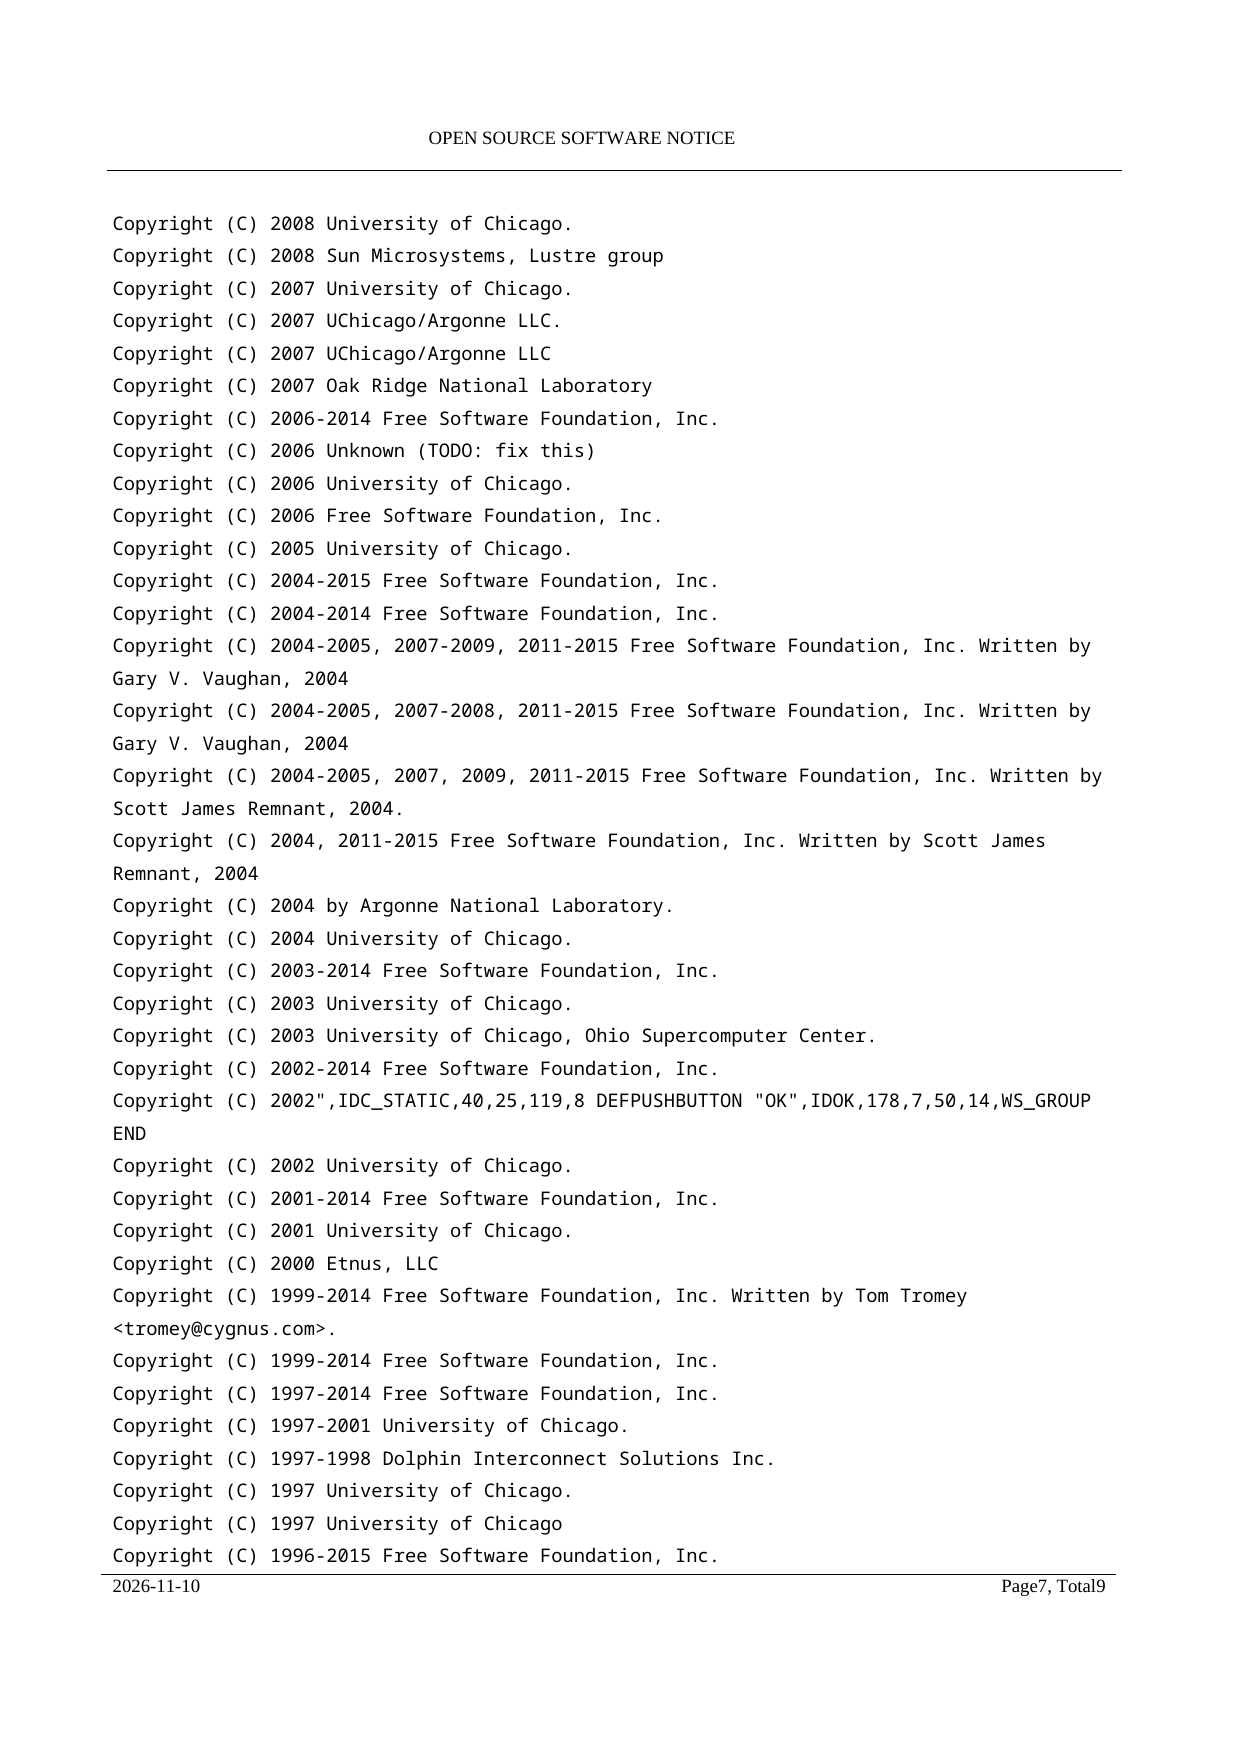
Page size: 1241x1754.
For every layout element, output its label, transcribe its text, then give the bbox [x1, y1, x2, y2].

text Copyright (C) 2004-2014 Free Software Foundation, Inc. [112, 596, 1128, 629]
text Copyright (C) 1997-1998 Dolphin Interconnect Solutions Inc. [112, 1441, 1128, 1474]
text Copyright (C) 2004-2005, 2007-2009, 2011-2015 Free Software Foundation, Inc. Written by Gary V. Vaughan, 2004 [112, 629, 1128, 694]
text Copyright (C) 2002-2014 Free Software Foundation, Inc. [112, 1051, 1128, 1084]
text Copyright (C) 2006 Free Software Foundation, Inc. [112, 499, 1128, 531]
text Copyright (C) 2006 University of Chicago. [112, 466, 1128, 499]
text Copyright (C) 2003-2014 Free Software Foundation, Inc. [112, 954, 1128, 986]
text Copyright (C) 2003 University of Chicago. [112, 986, 1128, 1019]
text Copyright (C) 1997-2014 Free Software Foundation, Inc. [112, 1376, 1128, 1409]
text Copyright (C) 2008 University of Chicago. [112, 206, 1128, 239]
text Copyright (C) 2006-2014 Free Software Foundation, Inc. [112, 401, 1128, 434]
text Copyright (C) 2001 University of Chicago. [112, 1214, 1128, 1246]
text Copyright (C) 2005 University of Chicago. [112, 531, 1128, 564]
text Copyright (C) 2000 Etnus, LLC [112, 1246, 1128, 1279]
text Copyright (C) 2004 by Argonne National Laboratory. [112, 889, 1128, 921]
text Copyright (C) 2003 University of Chicago, Ohio Supercomputer Center. [112, 1019, 1128, 1051]
text Copyright (C) 2002 University of Chicago. [112, 1149, 1128, 1181]
text Copyright (C) 2004-2005, 2007-2008, 2011-2015 Free Software Foundation, Inc. Written by Gary V. Vaughan, 2004 [112, 694, 1128, 759]
text Copyright (C) 2001-2014 Free Software Foundation, Inc. [112, 1181, 1128, 1214]
text Copyright (C) 2002",IDC_STATIC,40,25,119,8 DEFPUSHBUTTON "OK",IDOK,178,7,50,14,WS_GROUP END [112, 1084, 1128, 1149]
text Copyright (C) 2004-2005, 2007, 2009, 2011-2015 Free Software Foundation, Inc. Written by Scott James Remnant, 2004. [112, 759, 1128, 824]
text Copyright (C) 1997 University of Chicago [112, 1506, 1128, 1539]
text Copyright (C) 2008 Sun Microsystems, Lustre group [112, 239, 1128, 271]
text Copyright (C) 2007 Oak Ridge National Laboratory [112, 369, 1128, 401]
text Copyright (C) 2007 University of Chicago. [112, 271, 1128, 304]
text Copyright (C) 1997 University of Chicago. [112, 1474, 1128, 1506]
text Copyright (C) 2004, 2011-2015 Free Software Foundation, Inc. Written by Scott James Remnant, 2004 [112, 824, 1128, 889]
text Copyright (C) 1997-2001 University of Chicago. [112, 1409, 1128, 1441]
text Copyright (C) 2006 Unknown (TODO: fix this) [112, 434, 1128, 466]
text Copyright (C) 1999-2014 Free Software Foundation, Inc. Written by Tom Tromey <tromey@cygnus.com>. [112, 1279, 1128, 1344]
text Copyright (C) 2007 UChicago/Argonne LLC. [112, 304, 1128, 336]
text Copyright (C) 1999-2014 Free Software Foundation, Inc. [112, 1344, 1128, 1376]
text Copyright (C) 2007 UChicago/Argonne LLC [112, 336, 1128, 369]
text Copyright (C) 2004 University of Chicago. [112, 921, 1128, 954]
text Copyright (C) 1996-2015 Free Software Foundation, Inc. [112, 1539, 1128, 1571]
text Copyright (C) 2004-2015 Free Software Foundation, Inc. [112, 564, 1128, 596]
